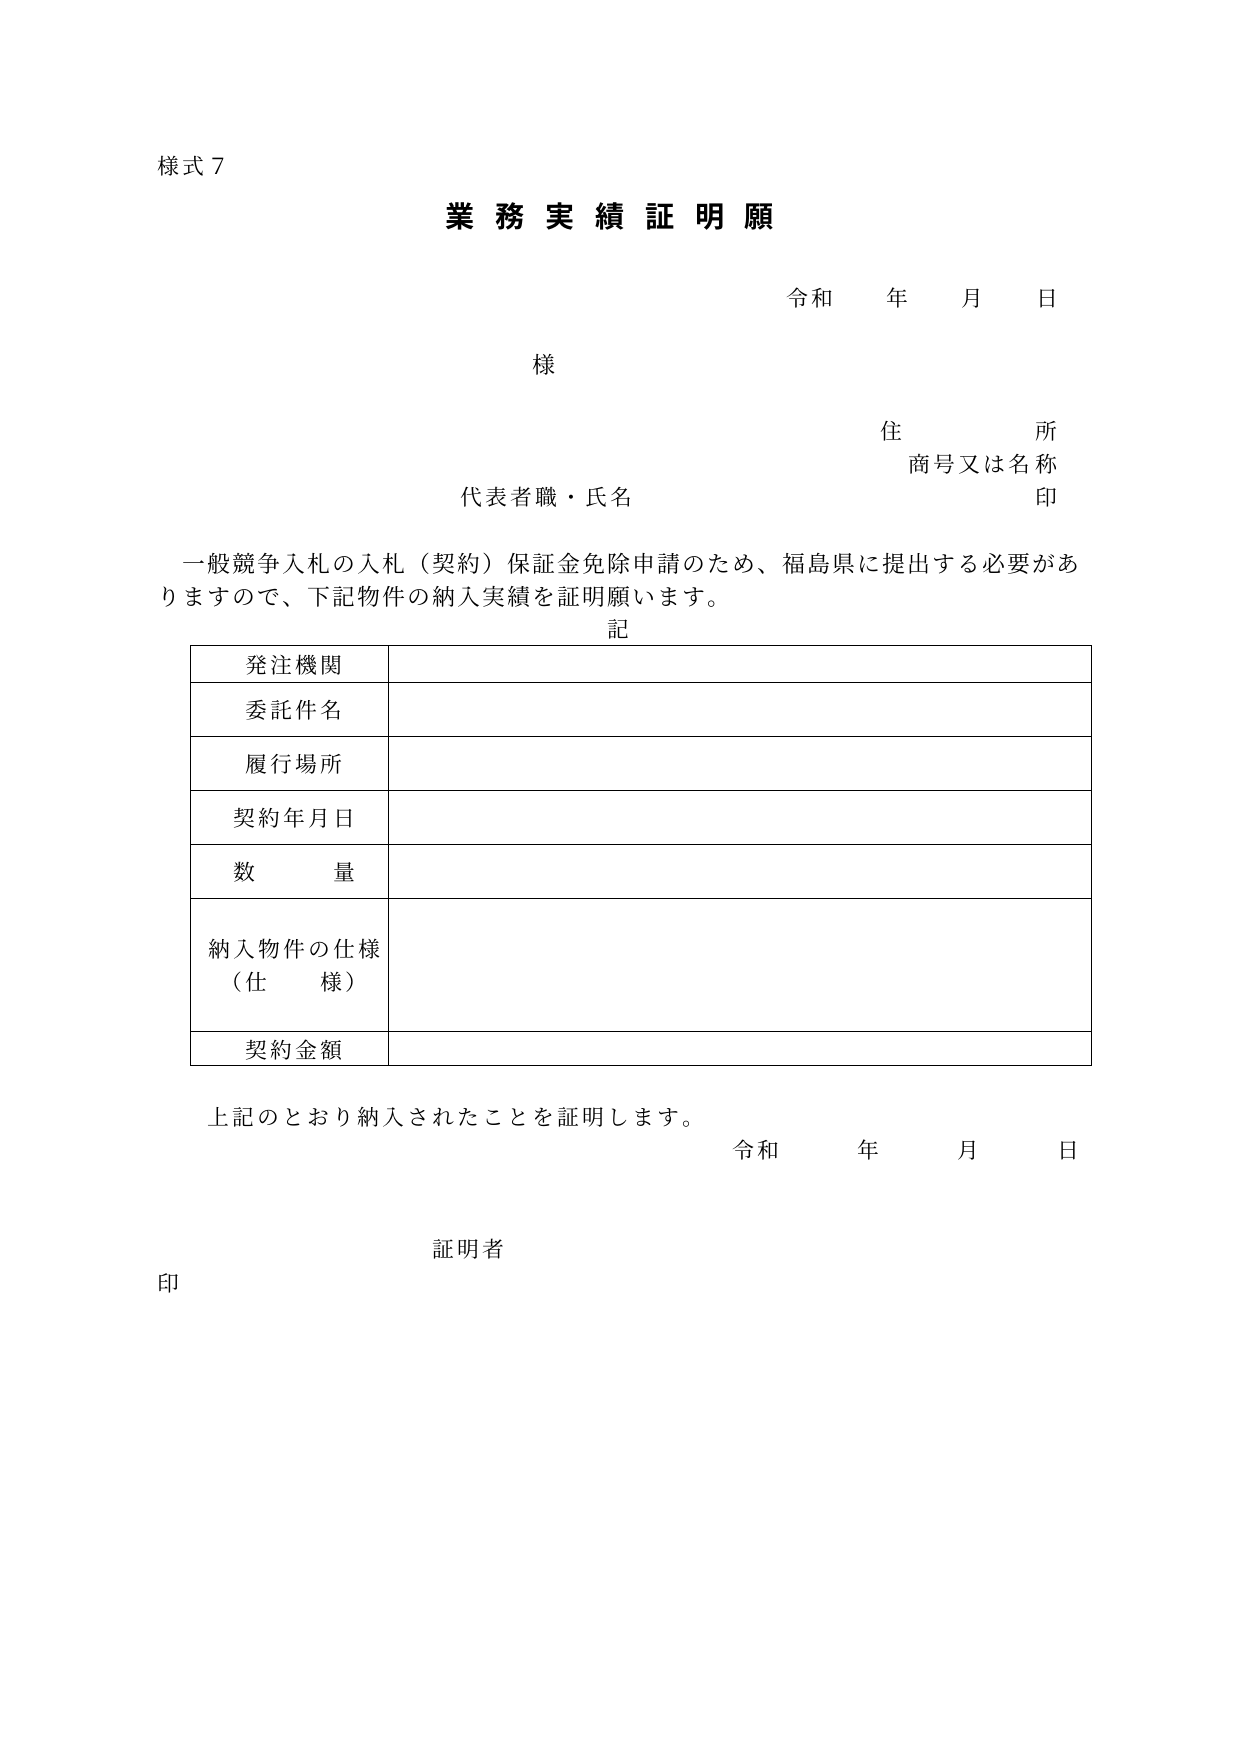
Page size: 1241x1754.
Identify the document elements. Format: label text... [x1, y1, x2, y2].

table_cell 委託件名 [191, 683, 388, 736]
text 令和 年 月 日 [157, 281, 1061, 314]
text 記 [157, 612, 1082, 645]
table_header 発注機関 [191, 646, 388, 682]
table_cell 契約金額 [191, 1032, 388, 1065]
text 様 [179, 347, 1082, 380]
text 上記のとおり納入されたことを証明します。 [157, 1099, 1082, 1132]
table_cell [389, 845, 1091, 897]
table_cell [389, 683, 1091, 736]
table_cell [389, 899, 1091, 1031]
text 一般競争入札の入札（契約）保証金免除申請のため、福島県に提出する必要がありますので、下記物件の納入実績を証明願います。 [157, 546, 1082, 612]
table_cell 契約年月日 [191, 791, 388, 843]
text 商号又は名称 [157, 446, 1061, 479]
table_cell 納入物件の仕様 （仕 様） [191, 899, 388, 1031]
table_cell [389, 791, 1091, 843]
table_cell [389, 737, 1091, 789]
table_cell 数 量 [191, 845, 388, 897]
text 令和 年 月 日 [157, 1132, 1082, 1166]
table_cell [389, 1032, 1091, 1065]
text 業務実績証明願 [157, 181, 1082, 247]
text 代表者職・氏名 印 [157, 479, 1061, 512]
text 様式７ [157, 148, 1082, 181]
text 住所 [157, 413, 1061, 446]
table_header [389, 646, 1091, 682]
text 証明者 印 [157, 1232, 1082, 1298]
table_cell 履行場所 [191, 737, 388, 789]
